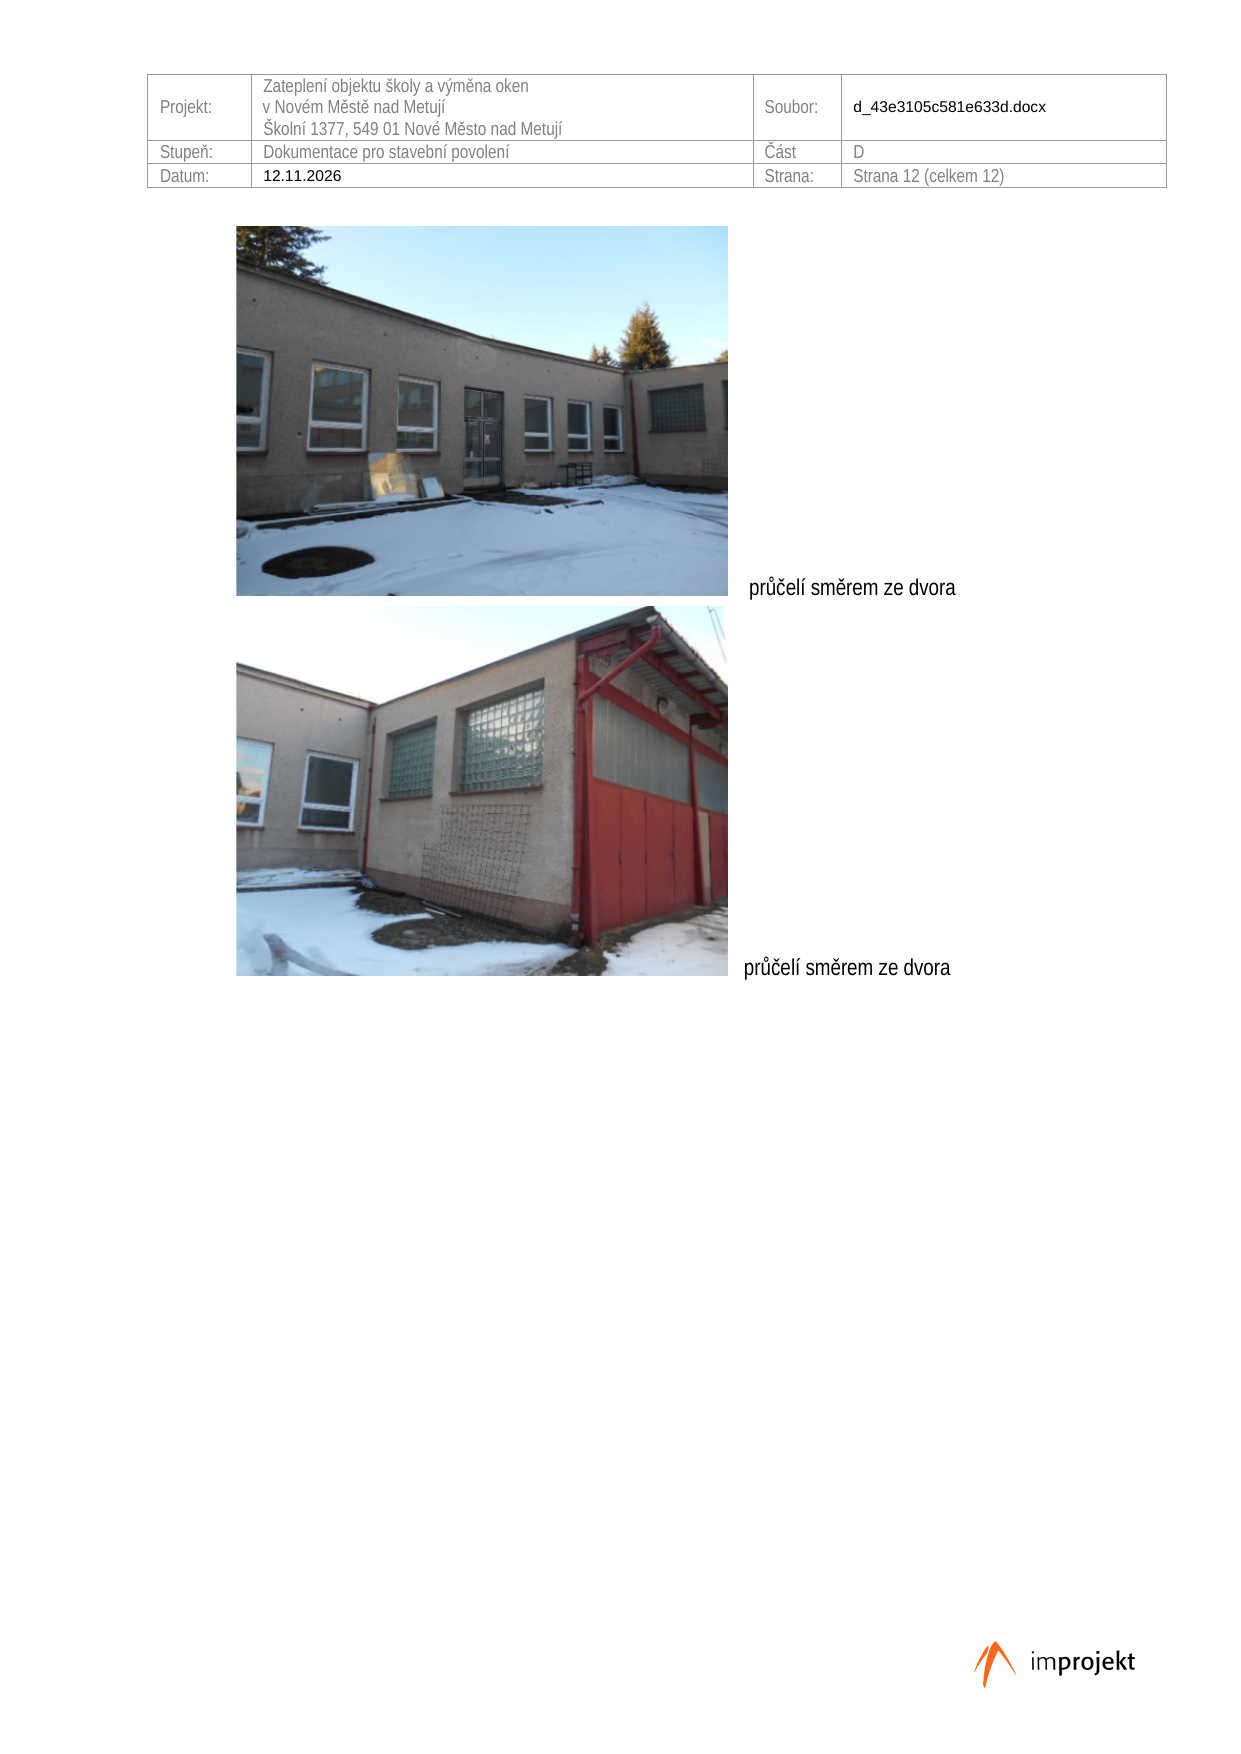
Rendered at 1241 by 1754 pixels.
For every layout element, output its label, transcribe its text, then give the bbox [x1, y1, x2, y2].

picture [236, 606, 728, 976]
picture [972, 1639, 1137, 1689]
picture [236, 226, 728, 596]
